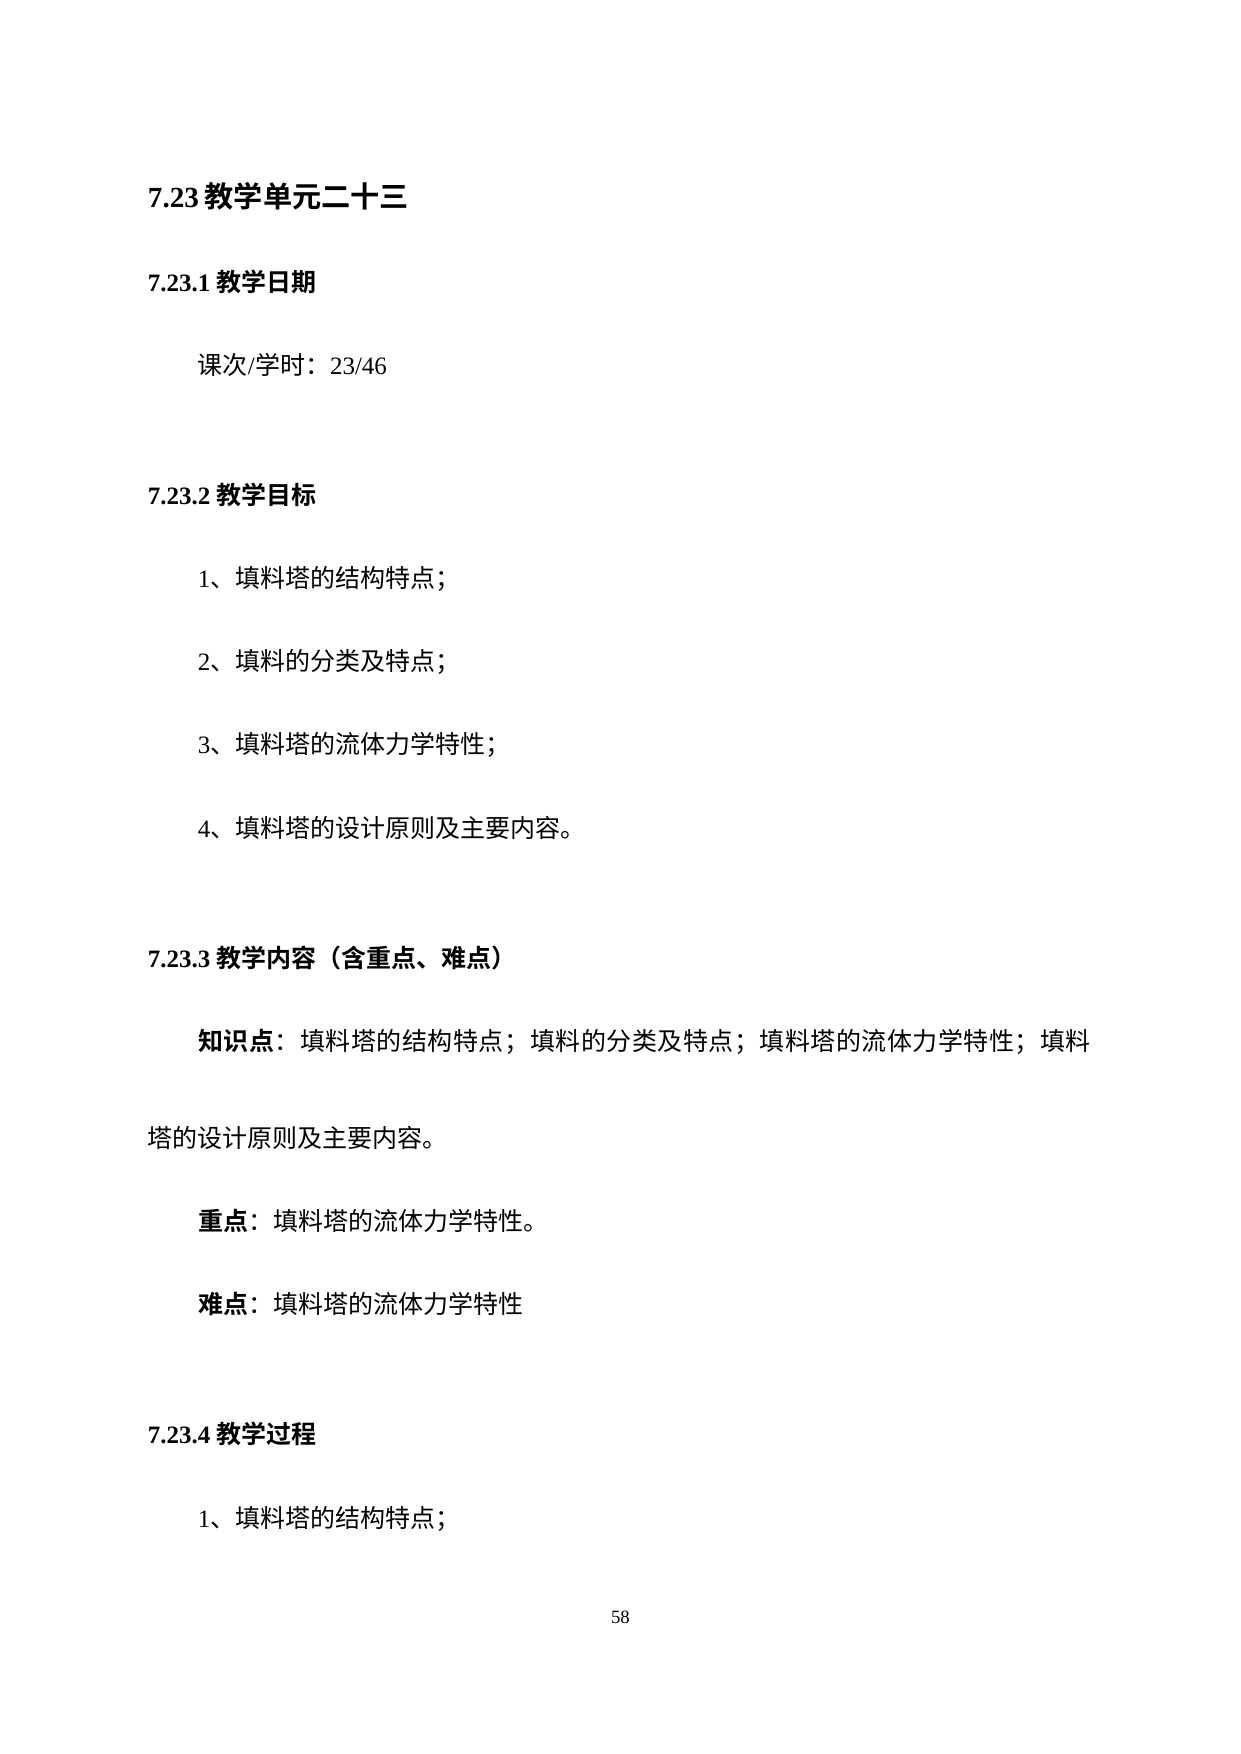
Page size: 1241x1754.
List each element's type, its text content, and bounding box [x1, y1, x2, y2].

text 2、填料的分类及特点； [148, 627, 1092, 692]
text 1、填料塔的结构特点； [148, 1484, 1092, 1549]
text 重点：填料塔的流体力学特性。 [148, 1187, 1092, 1252]
text 课次/学时：23/46 [148, 331, 1092, 396]
subtitle 7.23教学单元二十三 [148, 162, 1092, 227]
subtitle 7.23.2 教学目标 [148, 461, 1092, 526]
text 3、填料塔的流体力学特性； [148, 711, 1092, 776]
text 知识点：填料塔的结构特点；填料的分类及特点；填料塔的流体力学特性；填料塔的设计原则及主要内容。 [148, 1007, 1092, 1169]
subtitle 7.23.3 教学内容（含重点、难点） [148, 924, 1092, 989]
subtitle 7.23.4 教学过程 [148, 1401, 1092, 1466]
subtitle 7.23.1 教学日期 [148, 248, 1092, 313]
text 4、填料塔的设计原则及主要内容。 [148, 794, 1092, 859]
text 1、填料塔的结构特点； [148, 544, 1092, 609]
text 难点：填料塔的流体力学特性 [148, 1271, 1092, 1336]
